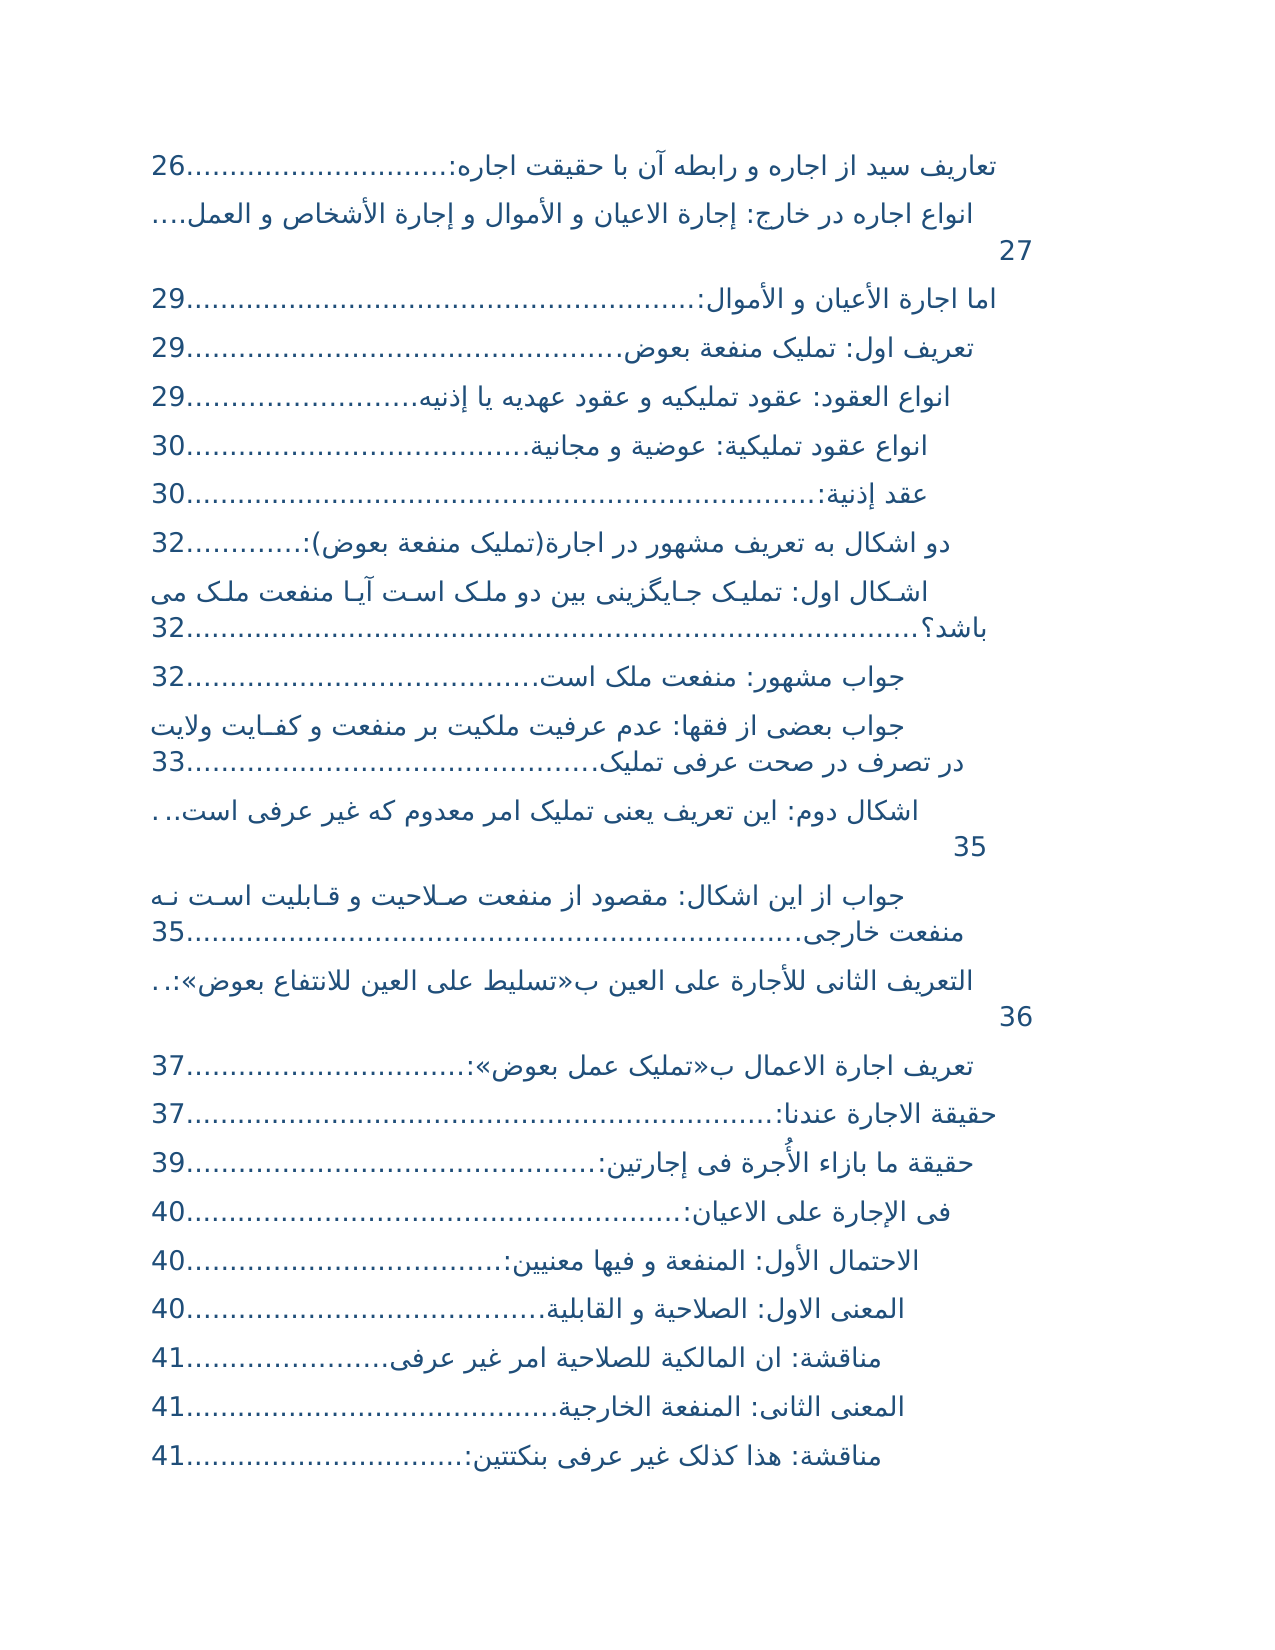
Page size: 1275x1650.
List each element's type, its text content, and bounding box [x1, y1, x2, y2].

text الاحتمال الأول: المنفعة و فیها معنیین: 40 [150, 1245, 987, 1277]
text حقیقة الاجارة عندنا: 37 [150, 1099, 1056, 1130]
text تعاریف سید از اجاره و رابطه آن با حقیقت اجاره: 26 [150, 150, 1056, 182]
text اشکال دوم: این تعریف یعنی تملیک امر معدوم که غیر عرفی است. 35 [150, 795, 987, 863]
text دو اشکال به تعریف مشهور در اجارة(تملیک منفعة بعوض): 32 [150, 527, 1010, 559]
text المعنی الاول: الصلاحیة و القابلیة. 40 [150, 1294, 964, 1325]
text انواع اجاره در خارج: إجارة الاعیان و الأموال و إجارة الأشخاص و العمل. 27 [150, 199, 1033, 267]
text انواع عقود تملیکیة: عوضیة و مجانیة. 30 [150, 430, 987, 462]
text فی الإجارة علی الاعیان: 40 [150, 1196, 1010, 1228]
text جواب از این اشکال: مقصود از منفعت صلاحیت و قابلیت است نه منفعت خارجی. 35 [150, 880, 964, 948]
text حقیقة ما بازاء الأُجرة فی إجارتین: 39 [150, 1147, 1033, 1179]
text مناقشة: ان المالکیة للصلاحیة امر غیر عرفی. 41 [150, 1342, 942, 1374]
text تعریف اول: تملیک منفعة بعوض. 29 [150, 332, 1033, 364]
text اشکال اول: تملیک جایگزینی بین دو ملک است آیا منفعت ملک می باشد؟ 32 [150, 576, 987, 644]
text انواع العقود: عقود تملیکیه و عقود عهدیه یا إذنیه. 29 [150, 381, 1010, 413]
text المعنی الثانی: المنفعة الخارجیة. 41 [150, 1391, 964, 1423]
text تعریف اجارة الاعمال ب«تملیک عمل بعوض»: 37 [150, 1050, 1033, 1082]
text جواب بعضی از فقها: عدم عرفیت ملکیت بر منفعت و کفایت ولایت در تصرف در صحت عرفی تملیک. 33 [150, 710, 964, 778]
text عقد إذنیة: 30 [150, 479, 987, 510]
text التعریف الثانی للأجارة علی العین ب«تسلیط علی العین للانتفاع بعوض»: 36 [150, 965, 1033, 1033]
text جواب مشهور: منفعت ملک است. 32 [150, 661, 964, 693]
text اما اجارة الأعیان و الأموال: 29 [150, 284, 1056, 315]
text مناقشة: هذا کذلک غیر عرفی بنکتتین: 41 [150, 1440, 942, 1472]
